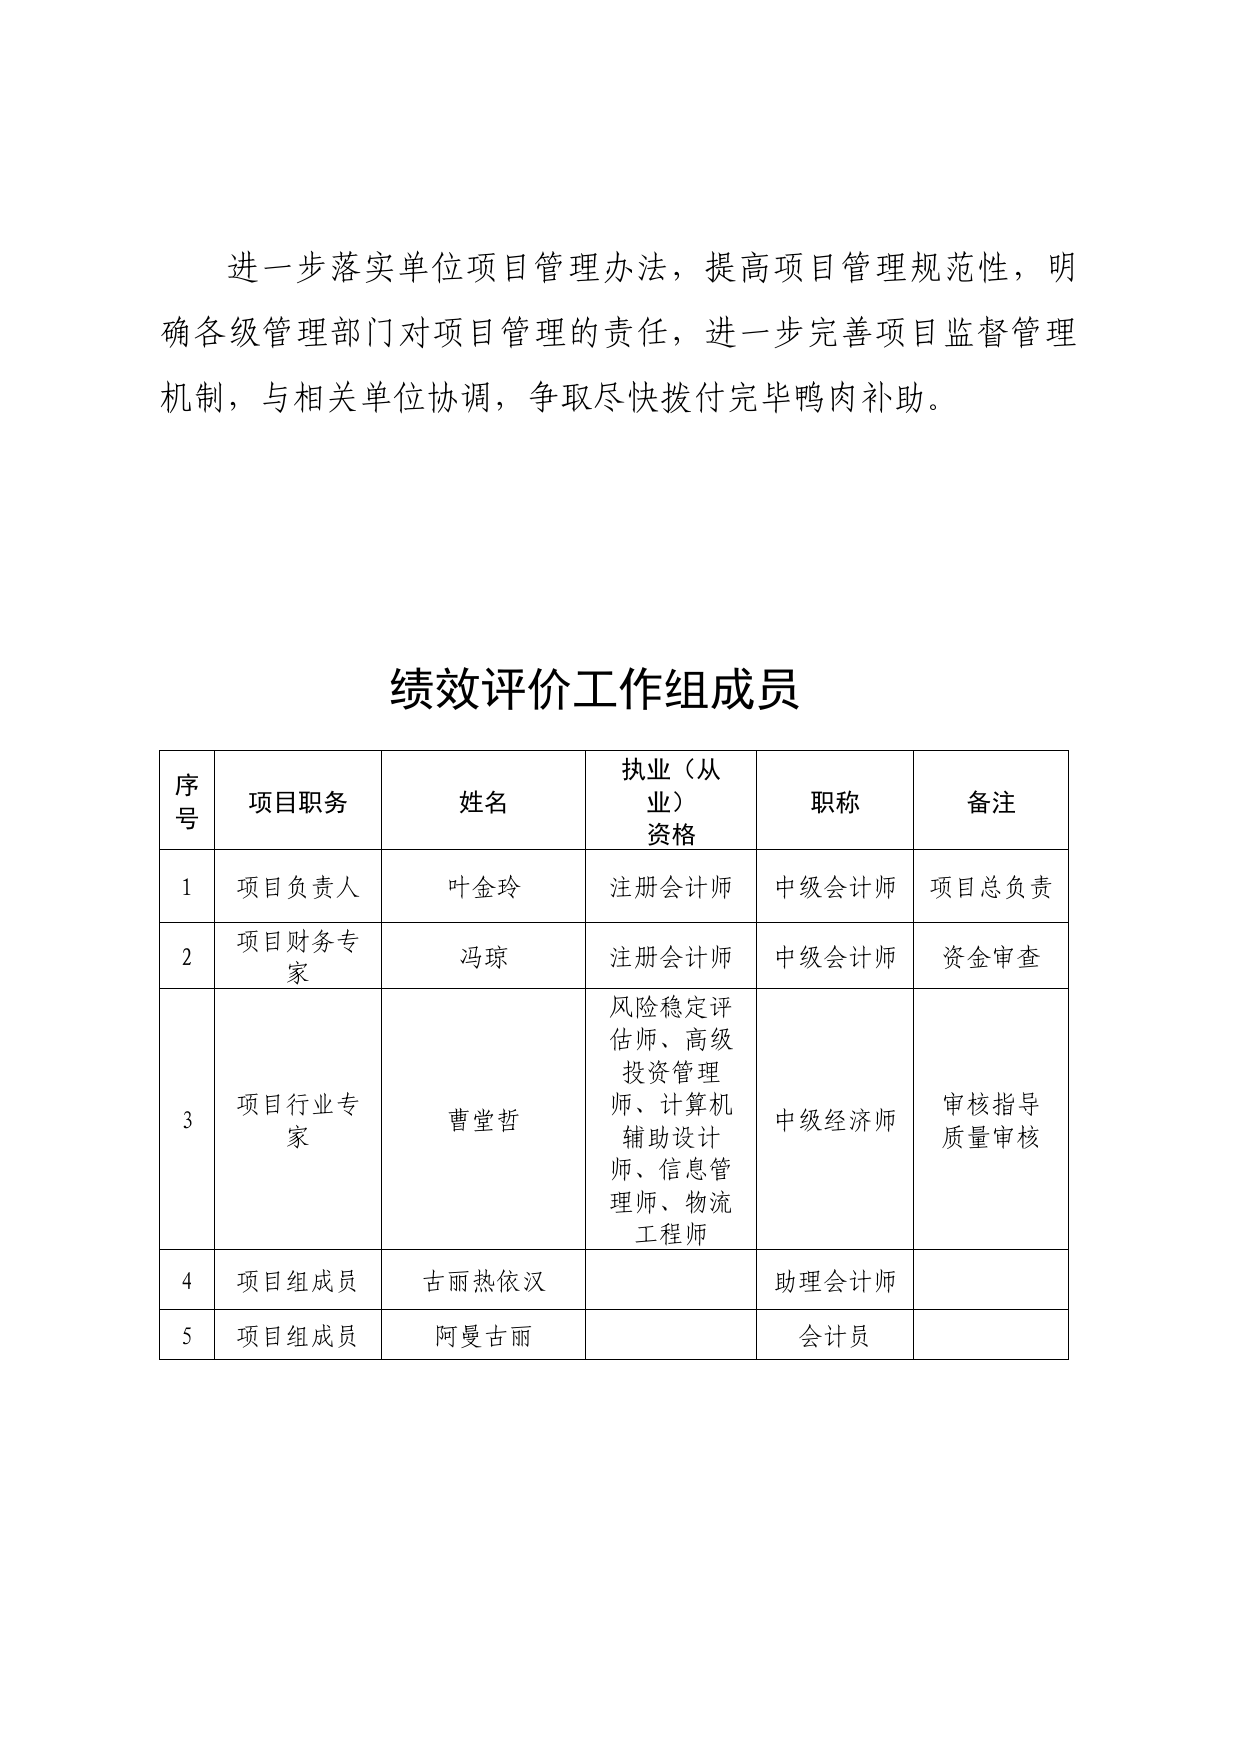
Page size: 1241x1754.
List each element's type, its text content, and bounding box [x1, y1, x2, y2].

table_cell 冯琼 [382, 923, 585, 988]
table_cell 审核指导 质量审核 [914, 989, 1068, 1249]
table_header 执业（从业） 资格 [586, 751, 756, 849]
table_cell 2 [160, 923, 214, 988]
table_header 备注 [914, 751, 1068, 849]
table_cell 资金审查 [914, 923, 1068, 988]
table_cell 项目组成员 [215, 1250, 381, 1309]
table_cell 叶金玲 [382, 850, 585, 922]
table_cell 项目总负责 [914, 850, 1068, 922]
table_cell 3 [160, 989, 214, 1249]
text 绩效评价工作组成员 [159, 653, 1081, 718]
table_cell 注册会计师 [586, 850, 756, 922]
table_cell 曹堂哲 [382, 989, 585, 1249]
table_cell [586, 1250, 756, 1309]
table_cell 注册会计师 [586, 923, 756, 988]
table_cell 中级会计师 [757, 923, 913, 988]
table_cell 会计员 [757, 1310, 913, 1359]
table_cell 古丽热依汉 [382, 1250, 585, 1309]
table_cell [914, 1310, 1068, 1359]
table_cell [914, 1250, 1068, 1309]
table_cell 1 [160, 850, 214, 922]
table_cell [586, 1310, 756, 1359]
table_header 序号 [160, 751, 214, 849]
list 进一步落实单位项目管理办法，提高项目管理规范性，明确各级管理部门对项目管理的责任，进一步完善项目监督管理机制，与相关单位协调，争取尽快拨付完毕鸭肉补助。 [159, 233, 1081, 428]
table_header 项目职务 [215, 751, 381, 849]
table_cell 中级经济师 [757, 989, 913, 1249]
table_cell 项目组成员 [215, 1310, 381, 1359]
table_cell 中级会计师 [757, 850, 913, 922]
table_cell 助理会计师 [757, 1250, 913, 1309]
table_cell 项目负责人 [215, 850, 381, 922]
table_header 姓名 [382, 751, 585, 849]
table_cell 阿曼古丽 [382, 1310, 585, 1359]
table_header 职称 [757, 751, 913, 849]
table_cell 项目行业专家 [215, 989, 381, 1249]
table_cell 5 [160, 1310, 214, 1359]
table_cell 项目财务专家 [215, 923, 381, 988]
table_cell 4 [160, 1250, 214, 1309]
table_cell 风险稳定评估师、高级投资管理师、计算机辅助设计师、信息管理师、物流工程师 [586, 989, 756, 1249]
